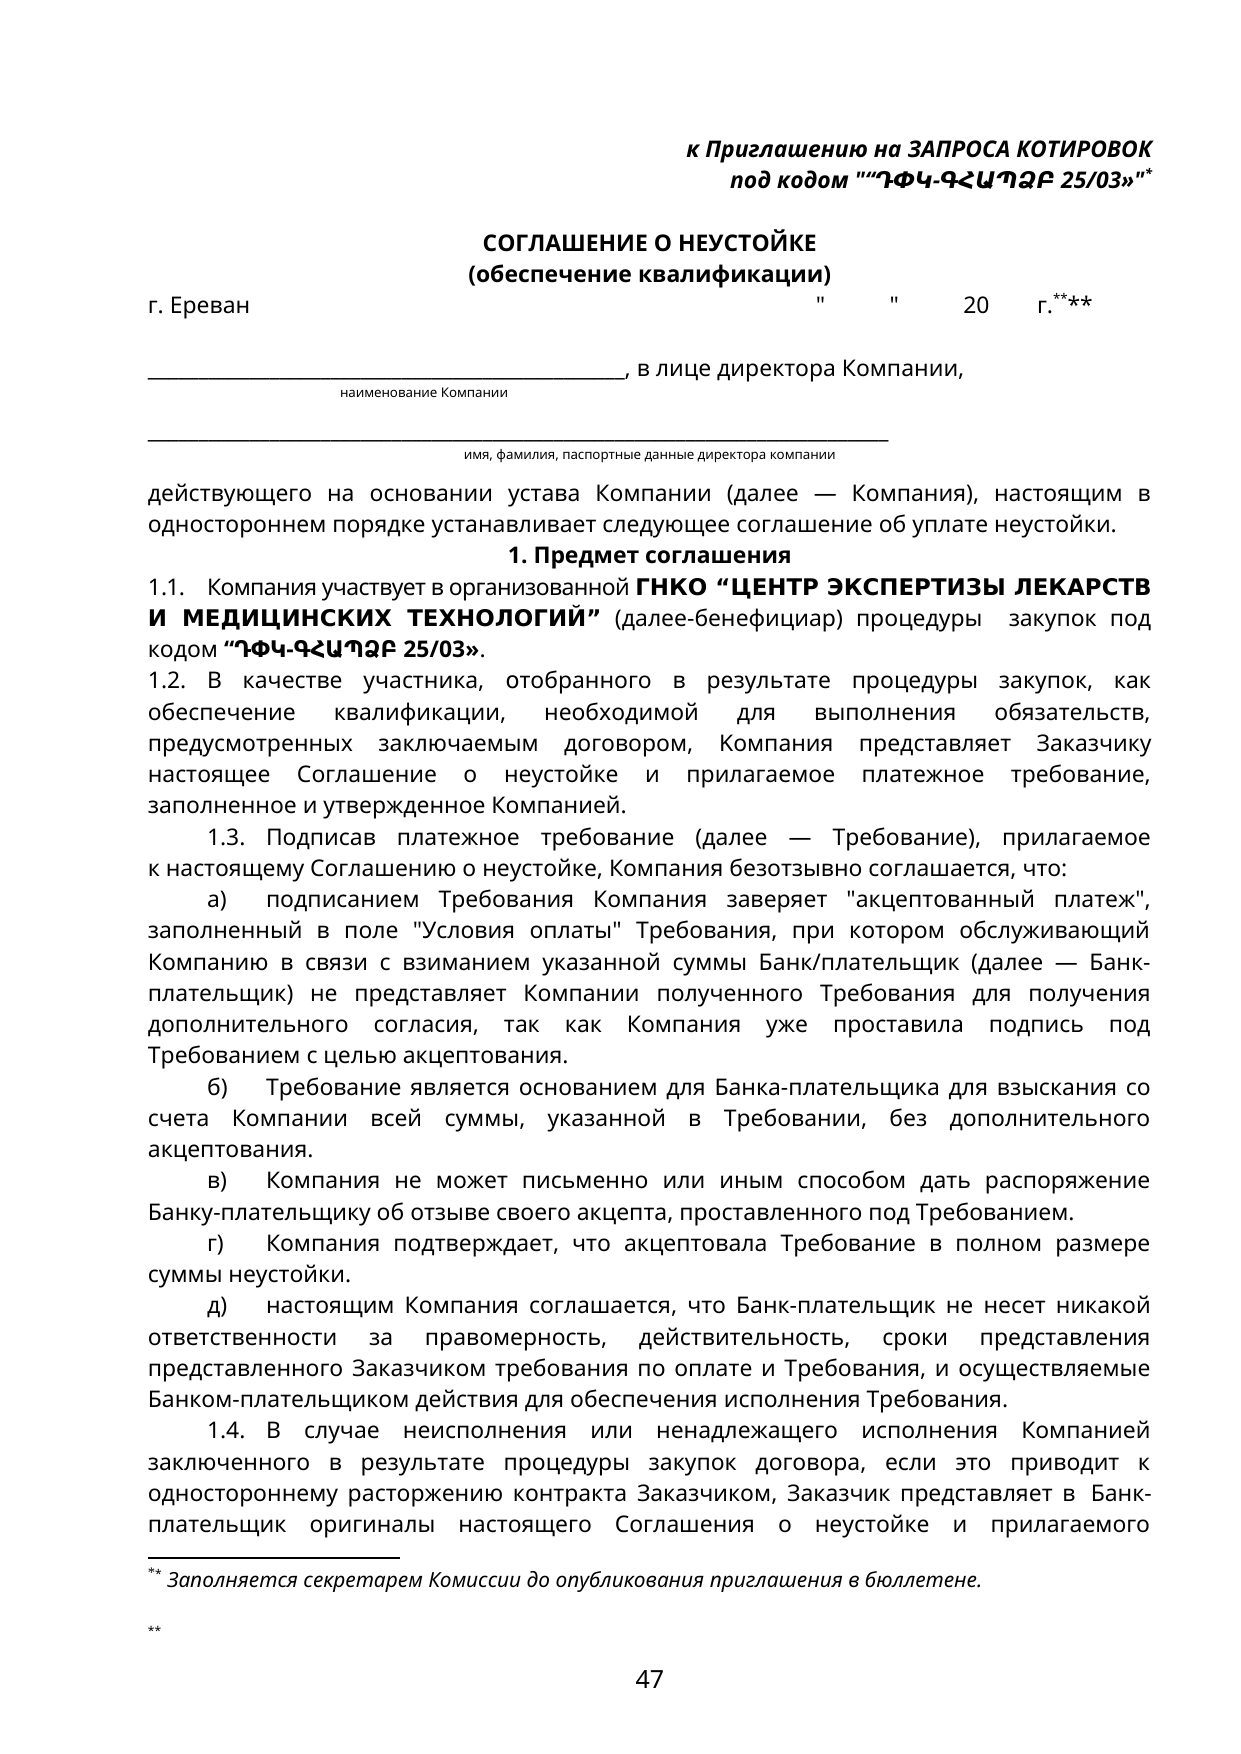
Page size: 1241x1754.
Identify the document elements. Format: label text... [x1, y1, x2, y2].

text _______________________________________________, в лице директора Компании, [148, 352, 1152, 383]
table_header " " 20 г.** [635, 289, 1104, 320]
text к Приглашению на ЗАПРОСА КОТИРОВОК под кодом "“ԴՓԿ-ԳՀԱՊՁԲ 25/03»"* [148, 133, 1152, 195]
table_header г. Ереван [136, 289, 635, 320]
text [148, 1414, 1152, 1539]
text д) настоящим Компания соглашается, что Банк-плательщик не несет никакой ответственности за правомерность, действительность, сроки представления представленного Заказчиком требования по оплате и Требования, и осуществляемые Банком-плательщиком действия для обеспечения исполнения Требования. [148, 1289, 1152, 1414]
text 1.3. Подписав платежное требование (далее — Требование), прилагаемое к настоящему Соглашению о неустойке, Компания безотзывно соглашается, что: [148, 820, 1152, 883]
text 1.1. Компания участвует в организованной ГНКО “ЦЕНТР ЭКСПЕРТИЗЫ ЛЕКАРСТВ И МЕДИЦИНСКИХ ТЕХНОЛОГИЙ” (далее-бенефициар) процедуры закупок под кодом “ԴՓԿ-ԳՀԱՊՁԲ 25/03». [148, 570, 1152, 664]
text а) подписанием Требования Компания заверяет "акцептованный платеж", заполненный в поле "Условия оплаты" Требования, при котором обслуживающий Компанию в связи с взиманием указанной суммы Банк/плательщик (далее — Банк-плательщик) не представляет Компании полученного Требования для получения дополнительного согласия, так как Компания уже проставила подпись под Требованием с целью акцептования. [148, 883, 1152, 1070]
text (обеспечение квалификации) [148, 258, 1152, 289]
text наименование Компании [340, 383, 1152, 414]
text действующего на основании устава Компании (далее — Компания), настоящим в одностороннем порядке устанавливает следующее соглашение об уплате неустойки. [148, 477, 1152, 539]
text имя, фамилия, паспортные данные директора компании [148, 445, 1152, 477]
text в) Компания не может письменно или иным способом дать распоряжение Банку-плательщику об отзыве своего акцепта, проставленного под Требованием. [148, 1164, 1152, 1227]
text 1. Предмет соглашения [148, 539, 1152, 570]
text г) Компания подтверждает, что акцептовала Требование в полном размере суммы неустойки. [148, 1227, 1152, 1289]
text б) Требование является основанием для Банка-плательщика для взыскания со счета Компании всей суммы, указанной в Требовании, без дополнительного акцептования. [148, 1070, 1152, 1164]
text 1.2. В качестве участника, օтобранного в результате процедуры закупок, как обеспечение квалификации, необходимой для выполнения обязательств, предусмотренных заключаемым договором, Kомпания представляет Заказчику настоящее Соглашение о неустойке и прилагаемое платежное требование, заполненное и утвержденное Компанией. [148, 664, 1152, 820]
text _________________________________________________________________________ [148, 414, 1152, 445]
text СОГЛАШЕНИЕ О НЕУСТОЙКЕ [148, 227, 1152, 258]
